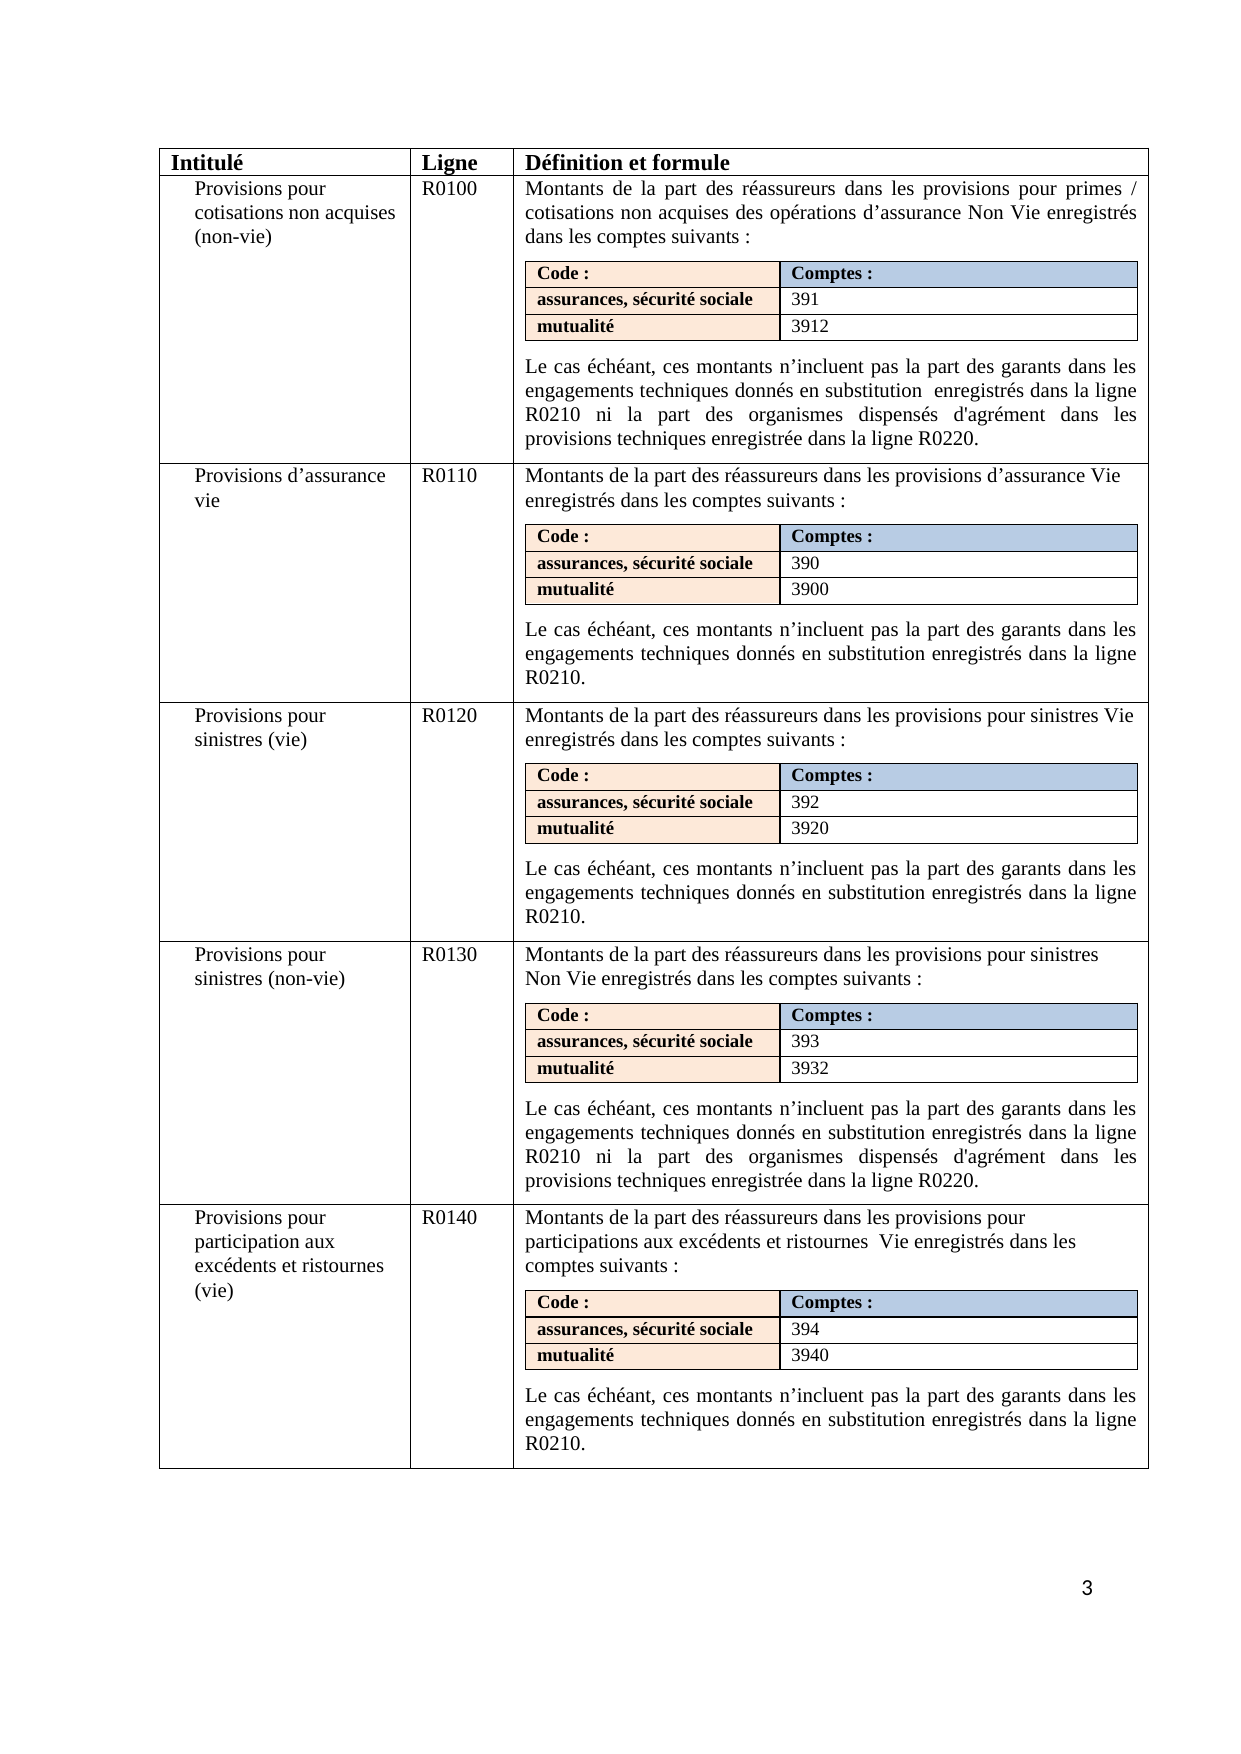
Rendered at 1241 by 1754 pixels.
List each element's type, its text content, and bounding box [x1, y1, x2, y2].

table_cell Montants de la part des réassureurs dans les provisions pour sinistres Vie enregistrés dans les comptes suivants : Le cas échéant, ces montants n’incluent pas la part des garants dans les engagements techniques donnés en substitution enregistrés dans la ligne R0210. [514, 703, 1148, 941]
table_header Intitulé [160, 149, 410, 175]
table_cell R0120 [411, 703, 513, 941]
table_cell Montants de la part des réassureurs dans les provisions d’assurance Vie enregistrés dans les comptes suivants : Le cas échéant, ces montants n’incluent pas la part des garants dans les engagements techniques donnés en substitution enregistrés dans la ligne R0210. [514, 464, 1148, 702]
table_cell Montants de la part des réassureurs dans les provisions pour primes / cotisations non acquises des opérations d’assurance Non Vie enregistrés dans les comptes suivants : Le cas échéant, ces montants n’incluent pas la part des garants dans les engagements techniques donnés en substitution enregistrés dans la ligne R0210 ni la part des organismes dispensés d'agrément dans les provisions techniques enregistrée dans la ligne R0220. [514, 176, 1148, 462]
table_cell Provisions pour participation aux excédents et ristournes (vie) [160, 1205, 410, 1468]
table_cell Provisions d’assurance vie [160, 464, 410, 702]
table_header Définition et formule [514, 149, 1148, 175]
table_cell R0140 [411, 1205, 513, 1468]
table_cell Provisions pour sinistres (non-vie) [160, 942, 410, 1204]
table_cell R0100 [411, 176, 513, 462]
table_cell Provisions pour cotisations non acquises (non-vie) [160, 176, 410, 462]
table_cell Montants de la part des réassureurs dans les provisions pour participations aux excédents et ristournes Vie enregistrés dans les comptes suivants : Le cas échéant, ces montants n’incluent pas la part des garants dans les engagements techniques donnés en substitution enregistrés dans la ligne R0210. [514, 1205, 1148, 1468]
table_cell Provisions pour sinistres (vie) [160, 703, 410, 941]
table_cell R0130 [411, 942, 513, 1204]
table_header Ligne [411, 149, 513, 175]
table_cell R0110 [411, 464, 513, 702]
table_cell Montants de la part des réassureurs dans les provisions pour sinistres Non Vie enregistrés dans les comptes suivants : Le cas échéant, ces montants n’incluent pas la part des garants dans les engagements techniques donnés en substitution enregistrés dans la ligne R0210 ni la part des organismes dispensés d'agrément dans les provisions techniques enregistrée dans la ligne R0220. [514, 942, 1148, 1204]
